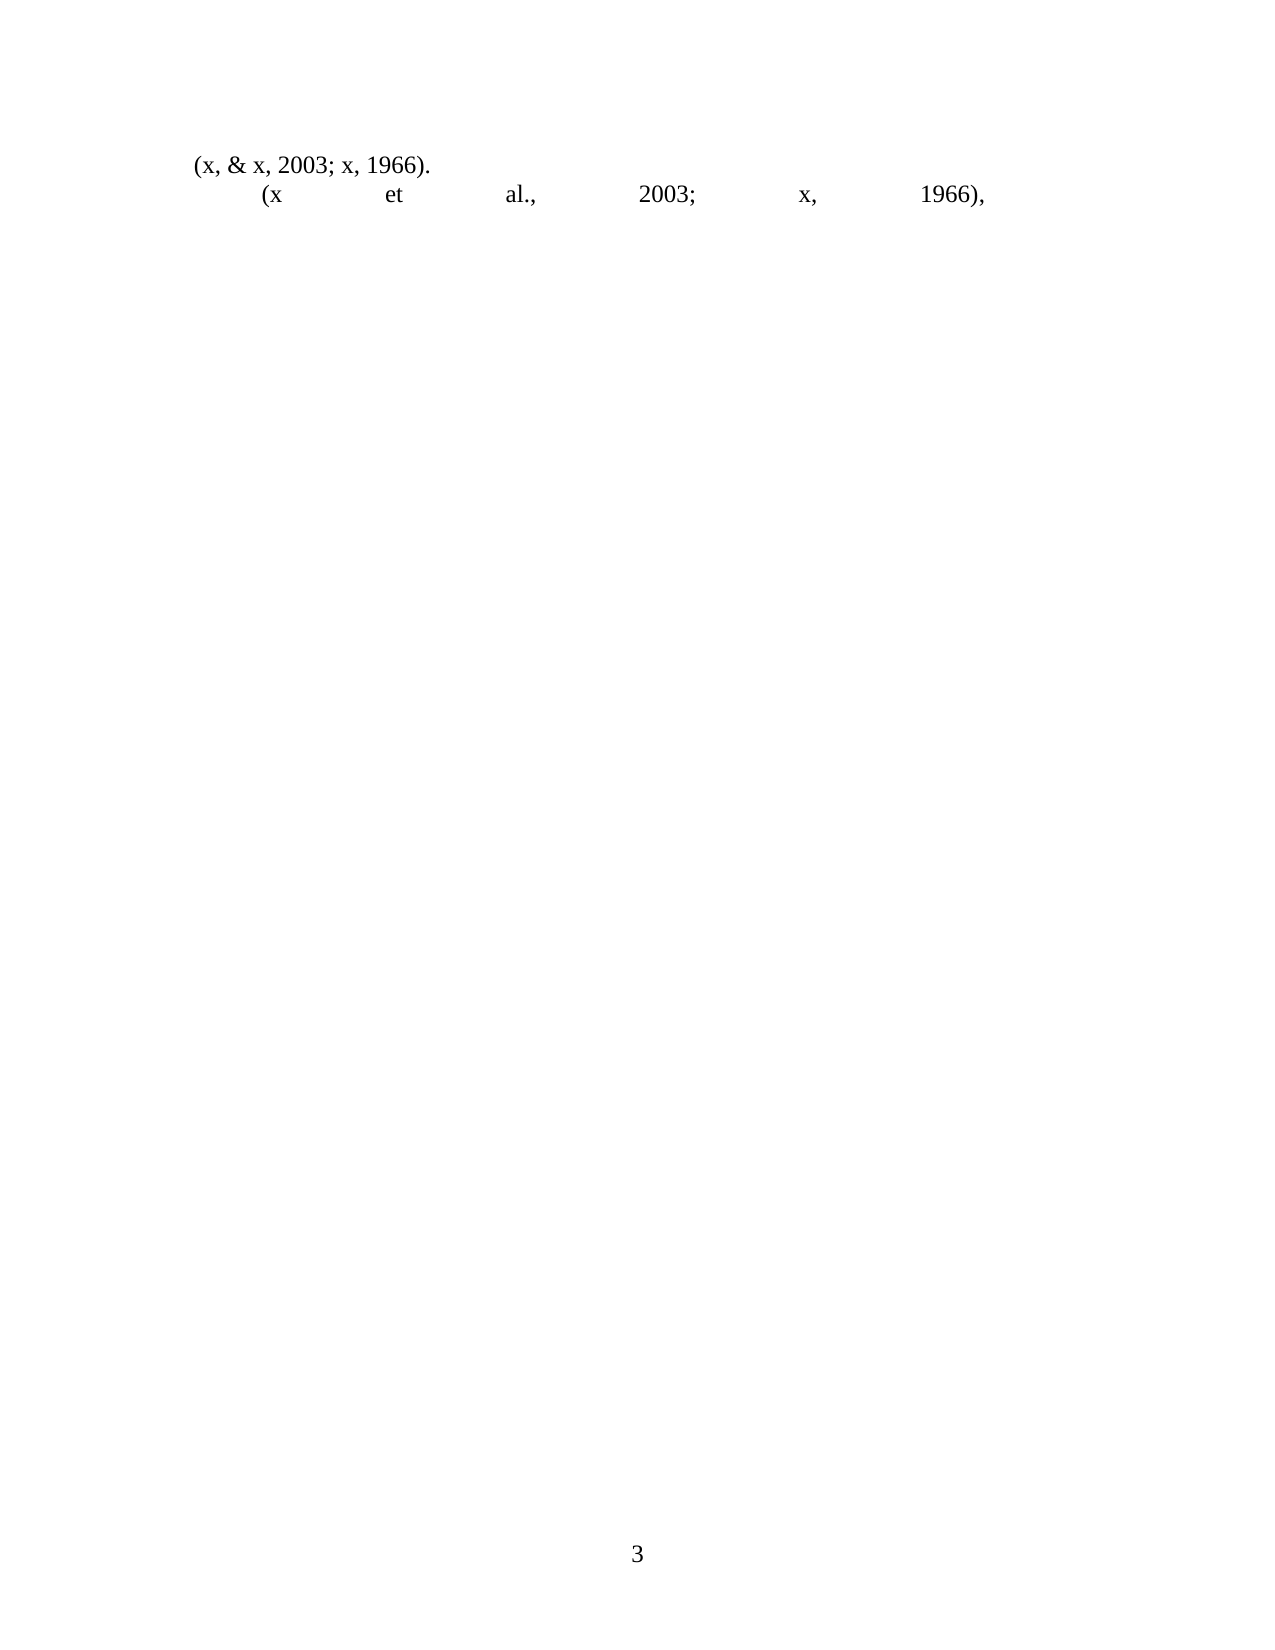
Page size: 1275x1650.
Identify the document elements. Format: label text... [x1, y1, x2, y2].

text (x et al., 2003; x, 1966), [187, 179, 1087, 265]
text (x, & x, 2003; x, 1966). [187, 150, 1087, 179]
